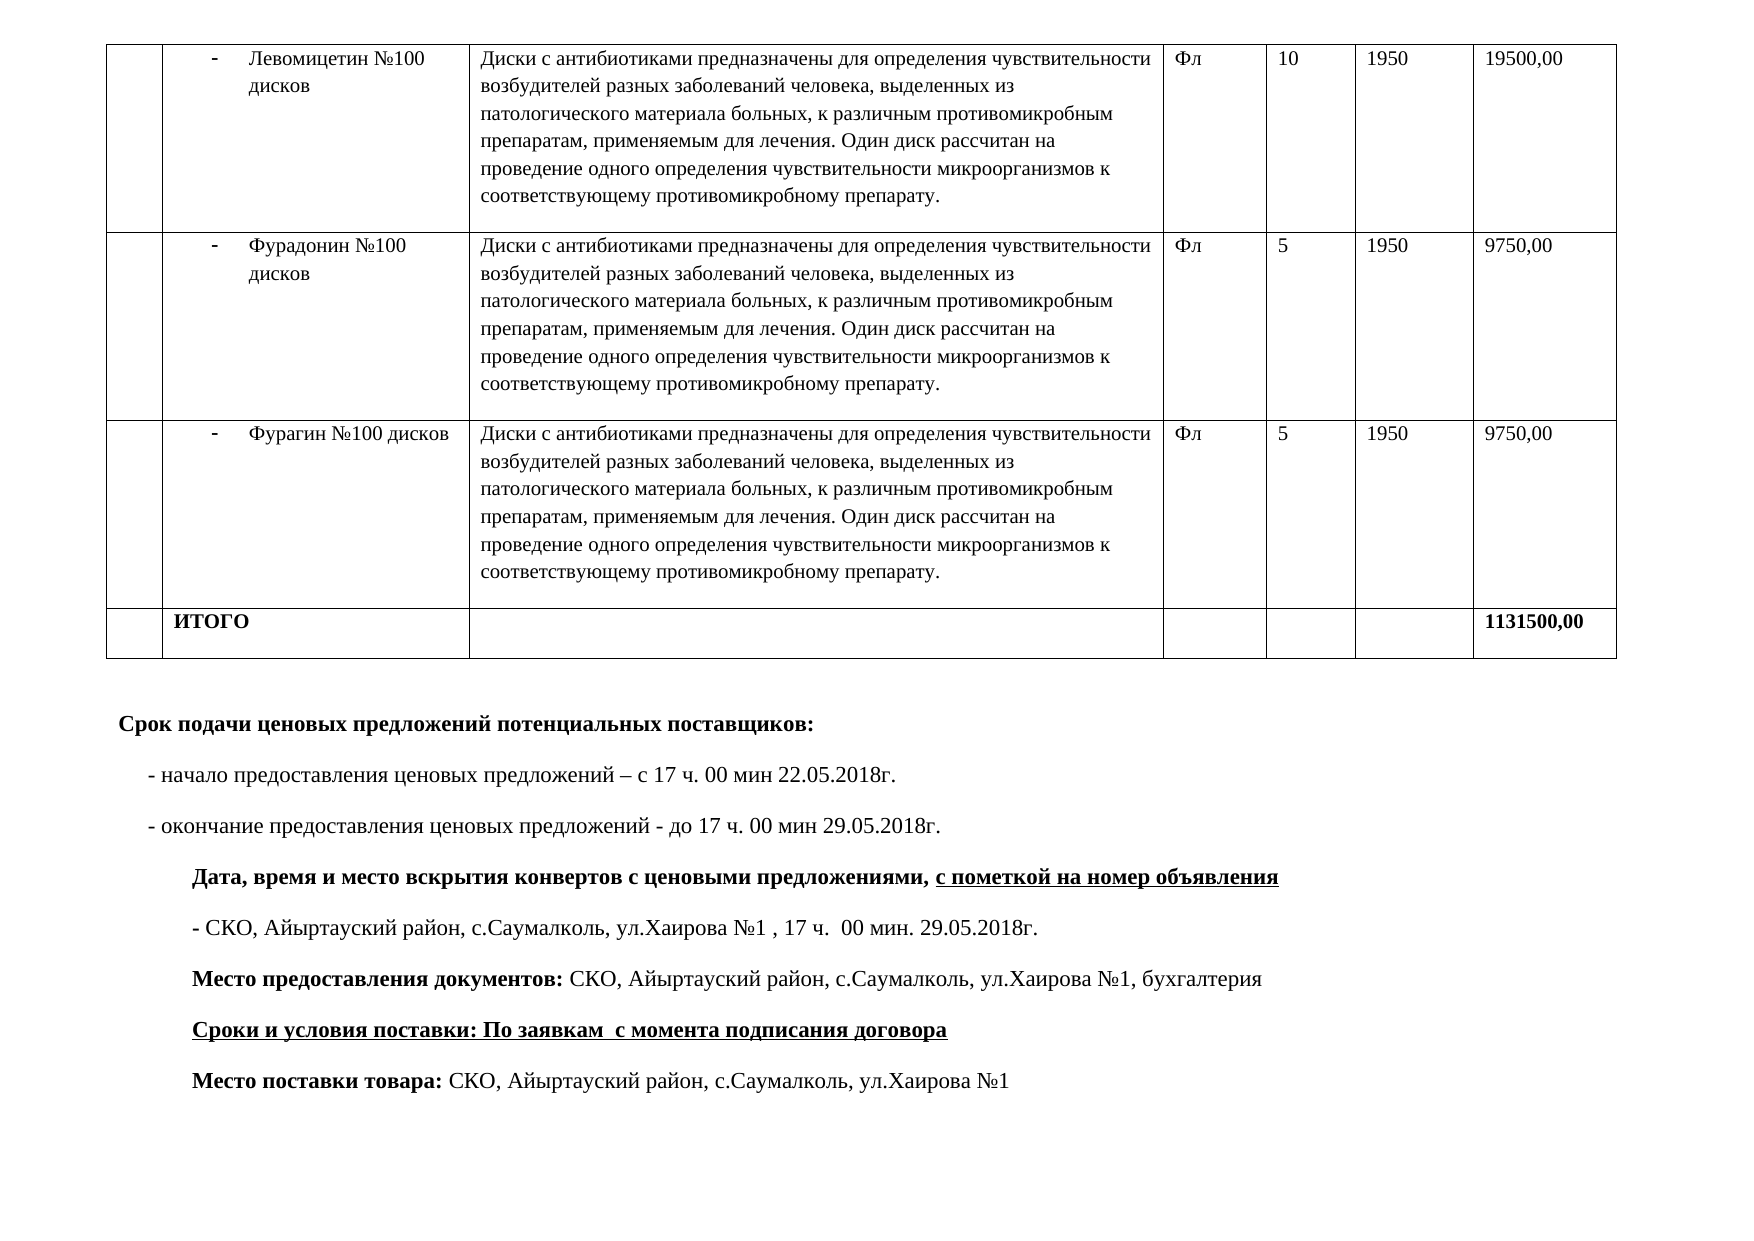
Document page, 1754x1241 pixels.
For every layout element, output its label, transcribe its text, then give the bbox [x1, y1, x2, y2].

table_cell Фурагин №100 дисков [163, 421, 469, 608]
table_cell 9750,00 [1474, 233, 1616, 420]
table_cell 1950 [1356, 45, 1473, 232]
table_cell [107, 233, 162, 420]
text Место предоставления документов: СКО, Айыртауский район, с.Саумалколь, ул.Хаирова №1, бухгалтерия [118, 965, 1654, 991]
table_cell 9750,00 [1474, 421, 1616, 608]
table_cell [107, 421, 162, 608]
table_cell Фл [1164, 421, 1266, 608]
text Дата, время и место вскрытия конвертов с ценовыми предложениями, с пометкой на номер объявления [118, 863, 1654, 889]
table_cell 1131500,00 [1474, 609, 1616, 658]
text Сроки и условия поставки: По заявкам с момента подписания договора [118, 1016, 1654, 1042]
table_cell [107, 609, 162, 658]
table_cell [1164, 609, 1266, 658]
table_cell [107, 45, 162, 232]
table_cell 1950 [1356, 421, 1473, 608]
table_cell 1950 [1356, 233, 1473, 420]
table_cell Фл [1164, 45, 1266, 232]
table_cell Левомицетин №100 дисков [163, 45, 469, 232]
text - СКО, Айыртауский район, с.Саумалколь, ул.Хаирова №1 , 17 ч. 00 мин. 29.05.2018г. [118, 914, 1654, 940]
table_cell 5 [1267, 421, 1355, 608]
table_cell Фурадонин №100 дисков [163, 233, 469, 420]
table_cell Фл [1164, 233, 1266, 420]
table_cell 5 [1267, 233, 1355, 420]
table_cell 10 [1267, 45, 1355, 232]
text - начало предоставления ценовых предложений – с 17 ч. 00 мин 22.05.2018г. [118, 761, 1654, 787]
table_cell [470, 609, 1163, 658]
table_cell 19500,00 [1474, 45, 1616, 232]
text - окончание предоставления ценовых предложений - до 17 ч. 00 мин 29.05.2018г. [118, 812, 1654, 838]
table_cell ИТОГО [163, 609, 469, 658]
text Срок подачи ценовых предложений потенциальных поставщиков: [118, 710, 1654, 736]
table_cell [1267, 609, 1355, 658]
text Место поставки товара: СКО, Айыртауский район, с.Саумалколь, ул.Хаирова №1 [118, 1067, 1654, 1093]
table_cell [470, 45, 1163, 232]
table_cell [1356, 609, 1473, 658]
